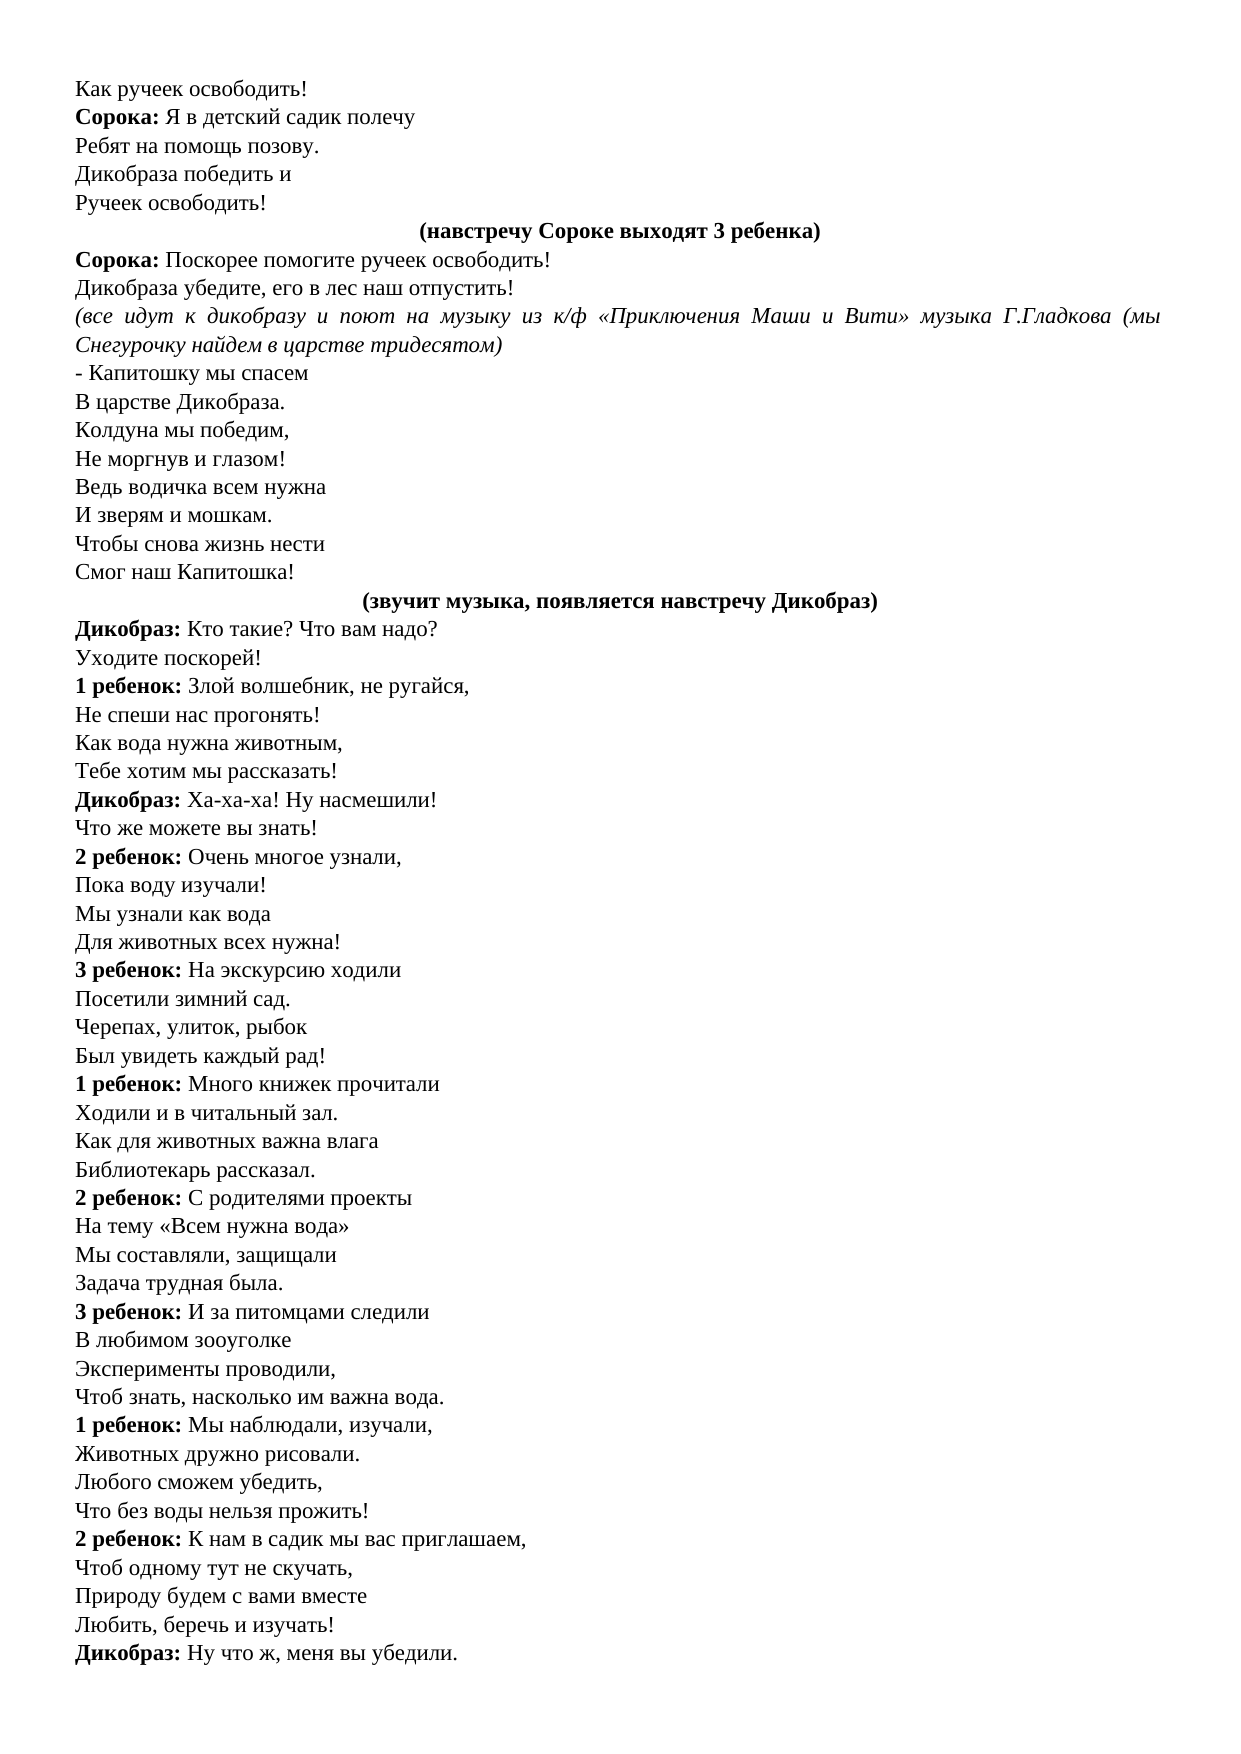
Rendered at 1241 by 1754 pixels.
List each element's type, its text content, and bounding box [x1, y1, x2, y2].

text Чтобы снова жизнь нести [75, 530, 1165, 556]
text (все идут к дикобразу и поют на музыку из к/ф «Приключения Маши и Вити» музыка Г.Гладкова (мы Снегурочку найдем в царстве тридесятом) [75, 302, 1165, 357]
text 1 ребенок: Много книжек прочитали [75, 1070, 1165, 1097]
text Эксперименты проводили, [75, 1355, 1165, 1381]
text Сорока: Я в детский садик полечу [75, 103, 1165, 130]
text - Капитошку мы спасем [75, 359, 1165, 386]
text Животных дружно рисовали. [75, 1440, 1165, 1466]
text Дикобраза убедите, его в лес наш отпустить! [75, 274, 1165, 300]
text Мы составляли, защищали [75, 1241, 1165, 1267]
text 1 ребенок: Мы наблюдали, изучали, [75, 1412, 1165, 1438]
text И зверям и мошкам. [75, 502, 1165, 528]
text Посетили зимний сад. [75, 985, 1165, 1011]
text Дикобраза победить и [75, 160, 1165, 187]
text Ребят на помощь позову. [75, 132, 1165, 158]
text Природу будем с вами вместе [75, 1582, 1165, 1608]
text Был увидеть каждый рад! [75, 1042, 1165, 1068]
text Не моргнув и глазом! [75, 445, 1165, 471]
text Как вода нужна животным, [75, 729, 1165, 755]
text На тему «Всем нужна вода» [75, 1212, 1165, 1239]
text Для животных всех нужна! [75, 928, 1165, 954]
text Любого сможем убедить, [75, 1468, 1165, 1495]
text Дикобраз: Ха-ха-ха! Ну насмешили! [75, 786, 1165, 812]
text Дикобраз: Кто такие? Что вам надо? [75, 615, 1165, 642]
text Любить, беречь и изучать! [75, 1611, 1165, 1637]
text Задача трудная была. [75, 1269, 1165, 1296]
text 2 ребенок: К нам в садик мы вас приглашаем, [75, 1525, 1165, 1552]
text Колдуна мы победим, [75, 416, 1165, 443]
text Чтоб одному тут не скучать, [75, 1554, 1165, 1580]
text (навстречу Сороке выходят 3 ребенка) [75, 217, 1165, 243]
text Ходили и в читальный зал. [75, 1099, 1165, 1125]
text 3 ребенок: И за питомцами следили [75, 1298, 1165, 1324]
text (звучит музыка, появляется навстречу Дикобраз) [75, 587, 1165, 613]
text Как для животных важна влага [75, 1127, 1165, 1153]
text Что же можете вы знать! [75, 814, 1165, 841]
text 2 ребенок: С родителями проекты [75, 1184, 1165, 1210]
text Ведь водичка всем нужна [75, 473, 1165, 499]
text Не спеши нас прогонять! [75, 701, 1165, 727]
text Сорока: Поскорее помогите ручеек освободить! [75, 246, 1165, 272]
text Как ручеек освободить! [75, 75, 1165, 101]
text 3 ребенок: На экскурсию ходили [75, 957, 1165, 983]
text Уходите поскорей! [75, 644, 1165, 670]
text Библиотекарь рассказал. [75, 1156, 1165, 1182]
text В царстве Дикобраза. [75, 388, 1165, 414]
text В любимом зооуголке [75, 1326, 1165, 1353]
text Пока воду изучали! [75, 871, 1165, 898]
text Что без воды нельзя прожить! [75, 1497, 1165, 1523]
text Чтоб знать, насколько им важна вода. [75, 1383, 1165, 1409]
text Дикобраз: Ну что ж, меня вы убедили. [75, 1639, 1165, 1665]
text Тебе хотим мы рассказать! [75, 757, 1165, 784]
text Ручеек освободить! [75, 189, 1165, 215]
text Черепах, улиток, рыбок [75, 1013, 1165, 1040]
text Смог наш Капитошка! [75, 558, 1165, 585]
text 1 ребенок: Злой волшебник, не ругайся, [75, 672, 1165, 698]
text Мы узнали как вода [75, 900, 1165, 926]
text 2 ребенок: Очень многое узнали, [75, 843, 1165, 869]
